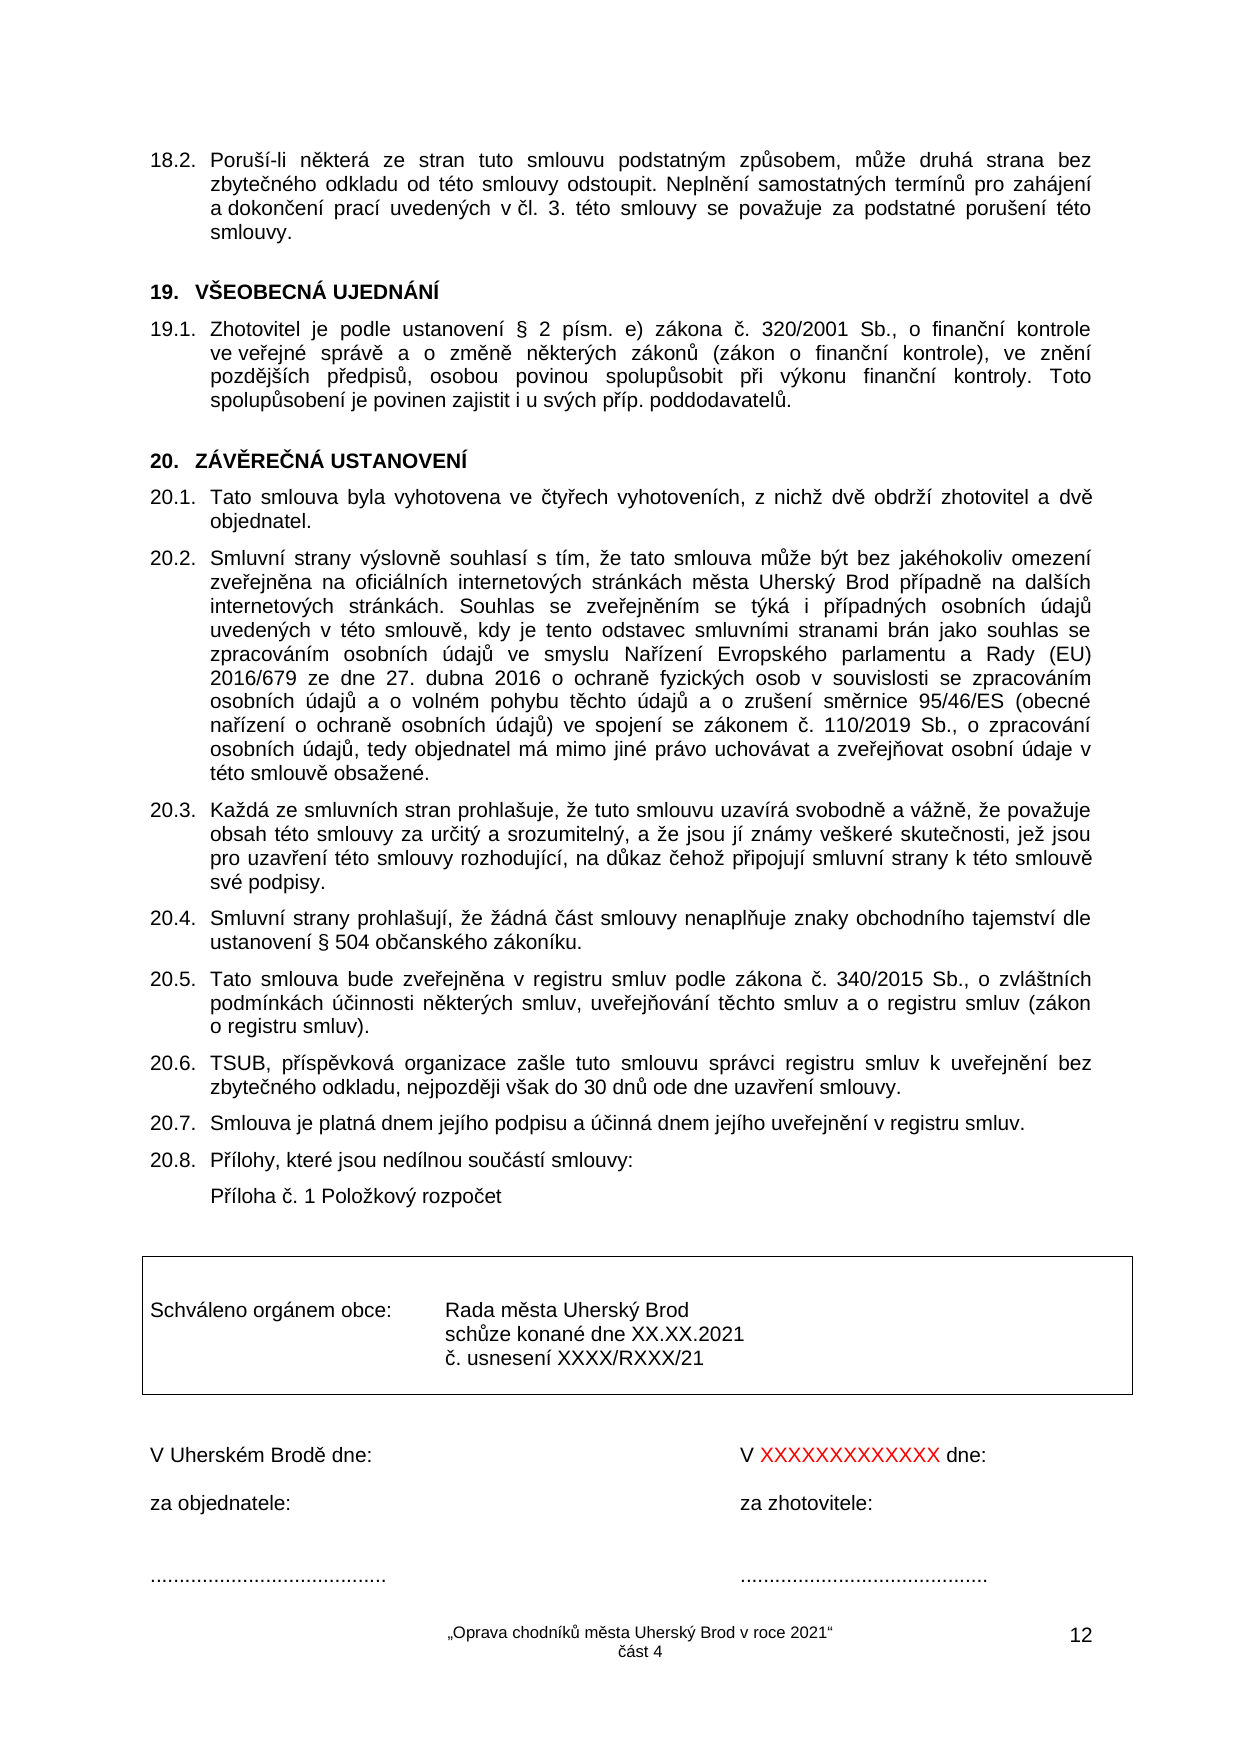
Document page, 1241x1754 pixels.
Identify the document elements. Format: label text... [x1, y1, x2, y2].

text Příloha č. 1 Položkový rozpočet [150, 1184, 1093, 1208]
subtitle Tato smlouva bude zveřejněna v registru smluv podle zákona č. 340/2015 Sb., o zvláštních podmínkách účinnosti některých smluv, uveřejňování těchto smluv a o registru smluv (zákon o registru smluv). [150, 966, 1093, 1038]
subtitle Poruší-li některá ze stran tuto smlouvu podstatným způsobem, může druhá strana bez zbytečného odkladu od této smlouvy odstoupit. Neplnění samostatných termínů pro zahájení a dokončení prací uvedených v čl. 3. této smlouvy se považuje za podstatné porušení této smlouvy. [150, 148, 1093, 243]
table_cell Schváleno orgánem obce: Rada města Uherský Brod [143, 1298, 1132, 1322]
text V Uherském Brodě dne: V XXXXXXXXXXXXX dne: [150, 1443, 1093, 1467]
subtitle Smlouva je platná dnem jejího podpisu a účinná dnem jejího uveřejnění v registru smluv. [150, 1111, 1093, 1135]
table_header [143, 1257, 1132, 1298]
subtitle Všeobecná ujednání [150, 280, 1093, 304]
subtitle Tato smlouva byla vyhotovena ve čtyřech vyhotoveních, z nichž dvě obdrží zhotovitel a dvě objednatel. [150, 485, 1093, 533]
subtitle Smluvní strany prohlašují, že žádná část smlouvy nenaplňuje znaky obchodního tajemství dle ustanovení § 504 občanského zákoníku. [150, 906, 1093, 954]
subtitle Zhotovitel je podle ustanovení § 2 písm. e) zákona č. 320/2001 Sb., o finanční kontrole ve veřejné správě a o změně některých zákonů (zákon o finanční kontrole), ve znění pozdějších předpisů, osobou povinou spolupůsobit při výkonu finanční kontroly. Toto spolupůsobení je povinen zajistit i u svých příp. poddodavatelů. [150, 316, 1093, 412]
text za objednatele: za zhotovitele: [150, 1491, 1093, 1515]
subtitle Každá ze smluvních stran prohlašuje, že tuto smlouvu uzavírá svobodně a vážně, že považuje obsah této smlouvy za určitý a srozumitelný, a že jsou jí známy veškeré skutečnosti, jež jsou pro uzavření této smlouvy rozhodující, na důkaz čehož připojují smluvní strany k této smlouvě své podpisy. [150, 798, 1093, 893]
text ......................................... ........................................... [150, 1563, 1093, 1587]
subtitle Přílohy, které jsou nedílnou součástí smlouvy: [150, 1148, 1093, 1172]
table_cell schůze konané dne XX.XX.2021 č. usnesení XXXX/RXXX/21 [143, 1322, 1132, 1394]
subtitle TSUB, příspěvková organizace zašle tuto smlouvu správci registru smluv k uveřejnění bez zbytečného odkladu, nejpozději však do 30 dnů ode dne uzavření smlouvy. [150, 1051, 1093, 1099]
subtitle Smluvní strany výslovně souhlasí s tím, že tato smlouva může být bez jakéhokoliv omezení zveřejněna na oficiálních internetových stránkách města Uherský Brod případně na dalších internetových stránkách. Souhlas se zveřejněním se týká i případných osobních údajů uvedených v této smlouvě, kdy je tento odstavec smluvními stranami brán jako souhlas se zpracováním osobních údajů ve smyslu Nařízení Evropského parlamentu a Rady (EU) 2016/679 ze dne 27. dubna 2016 o ochraně fyzických osob v souvislosti se zpracováním osobních údajů a o volném pohybu těchto údajů a o zrušení směrnice 95/46/ES (obecné nařízení o ochraně osobních údajů) ve spojení se zákonem č. 110/2019 Sb., o zpracování osobních údajů, tedy objednatel má mimo jiné právo uchovávat a zveřejňovat osobní údaje v této smlouvě obsažené. [150, 546, 1093, 785]
subtitle Závěrečná ustanovení [150, 449, 1093, 473]
